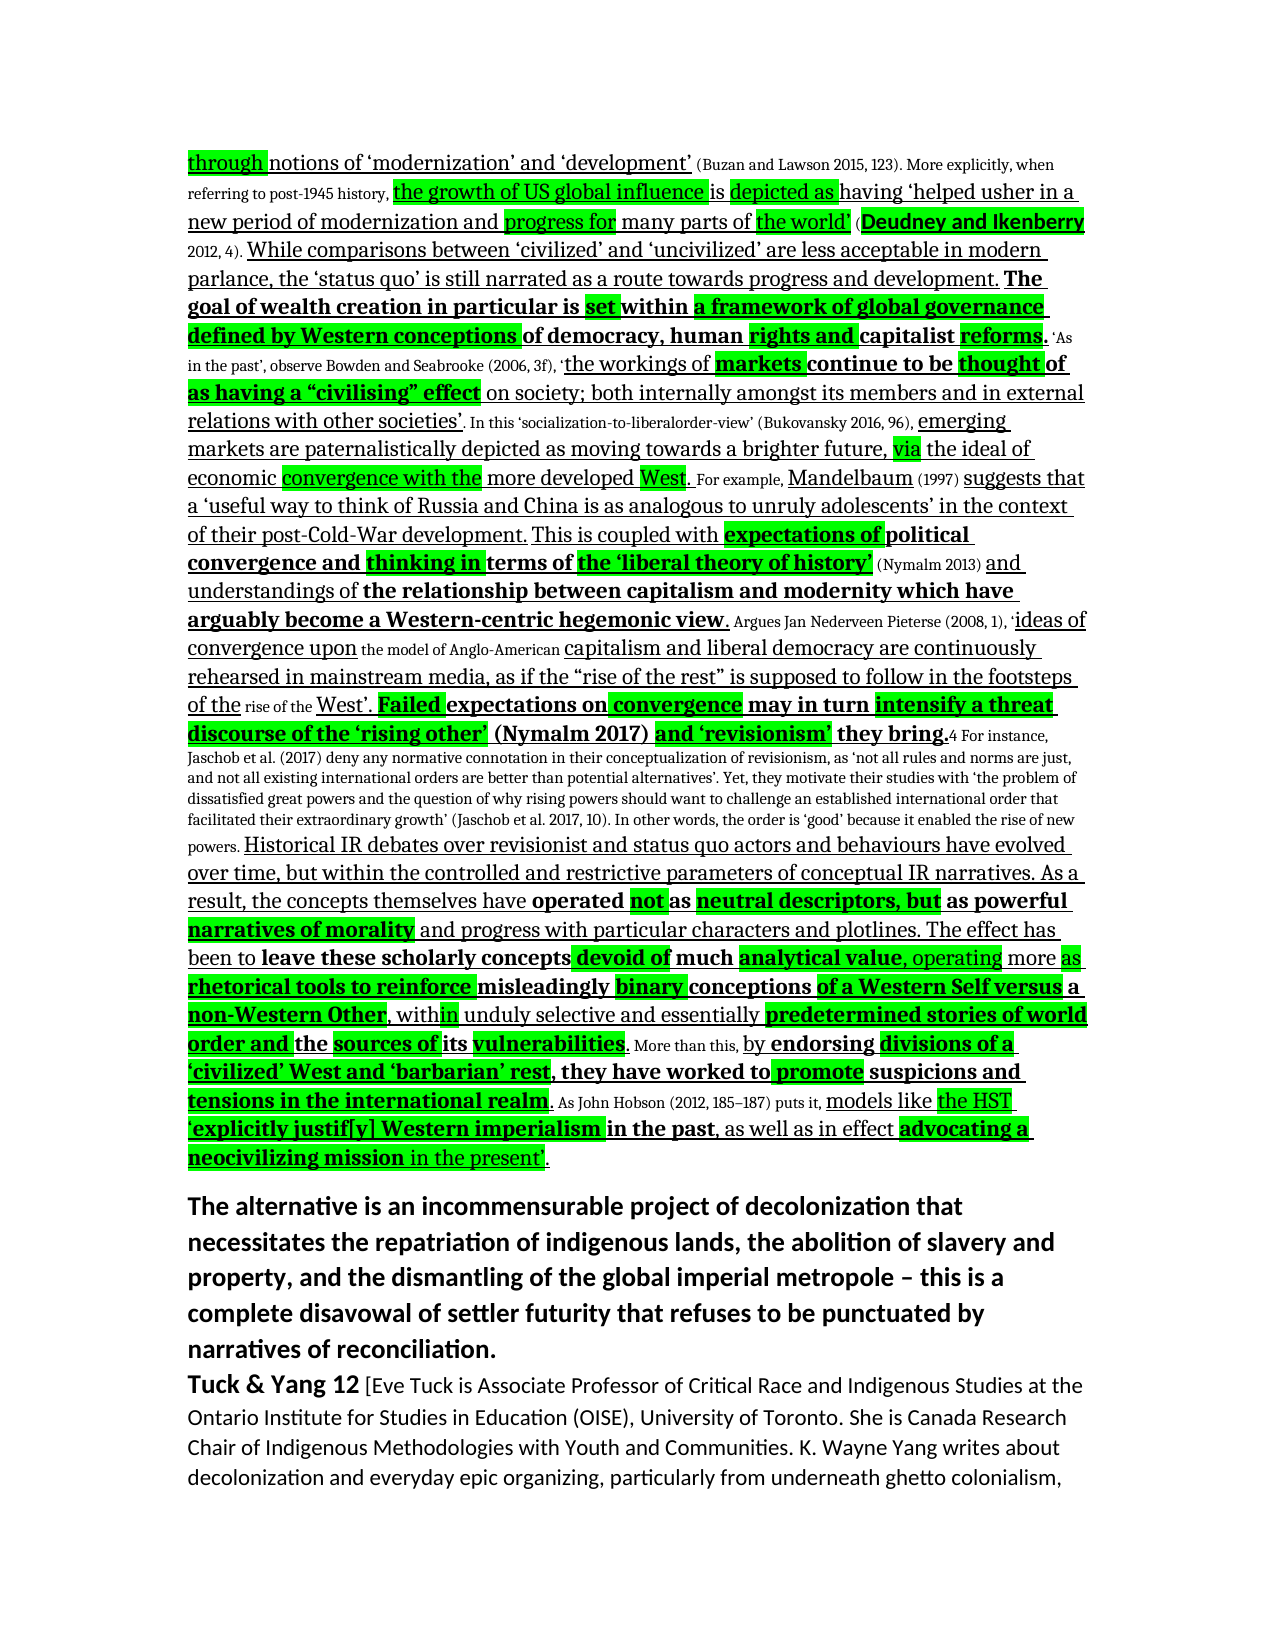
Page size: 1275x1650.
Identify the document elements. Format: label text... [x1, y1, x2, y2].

subtitle The alternative is an incommensurable project of decolonization that necessitates the repatriation of indigenous lands, the abolition of slavery and property, and the dismantling of the global imperial metropole – this is a complete disavowal of settler futurity that refuses to be punctuated by narratives of reconciliation. [187, 1189, 1087, 1365]
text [187, 150, 1087, 1024]
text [187, 1367, 1087, 1491]
